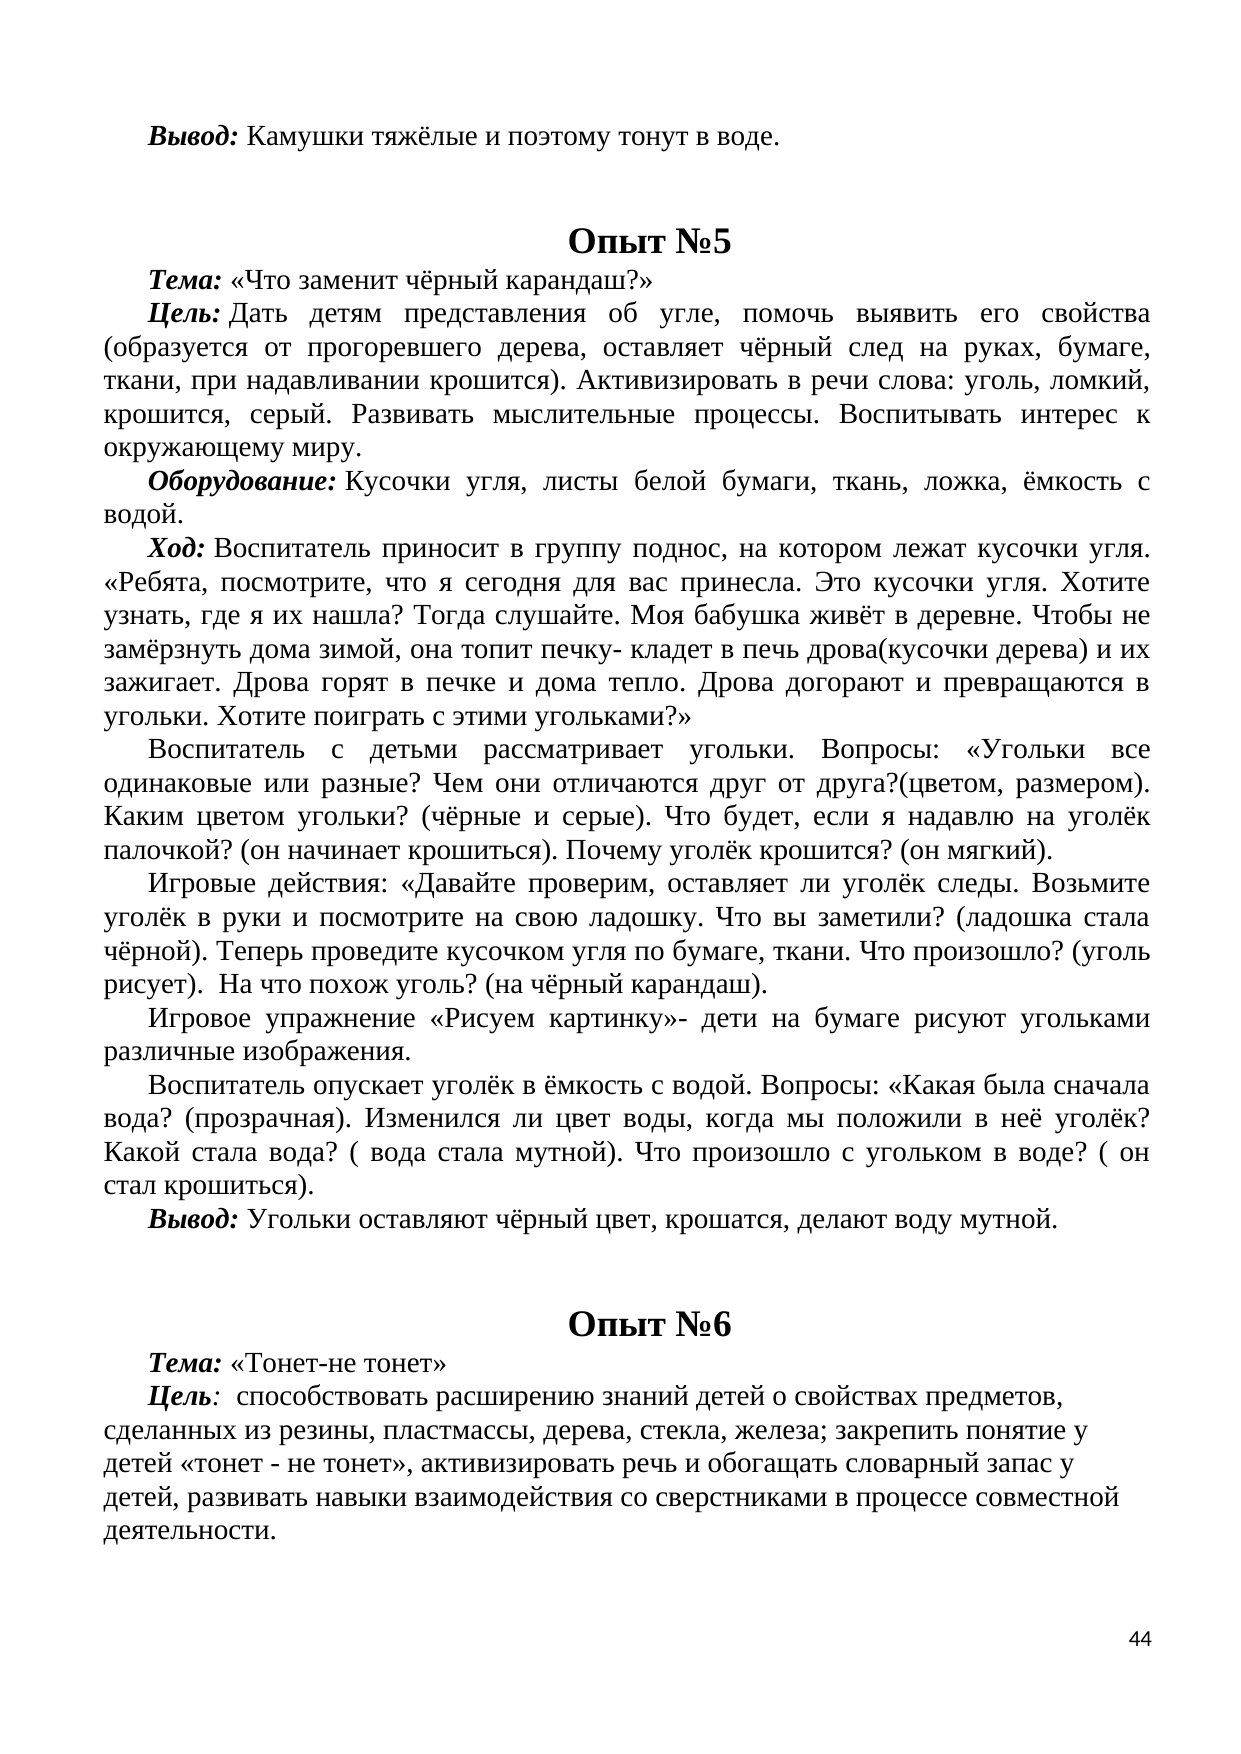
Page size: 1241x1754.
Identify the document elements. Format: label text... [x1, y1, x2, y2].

text Вывод: Угольки оставляют чёрный цвет, крошатся, делают воду мутной. [103, 1201, 1152, 1234]
text Воспитатель с детьми рассматривает угольки. Вопросы: «Угольки все одинаковые или разные? Чем они отличаются друг от друга?(цветом, размером). Каким цветом угольки? (чёрные и серые). Что будет, если я надавлю на уголёк палочкой? (он начинает крошиться). Почему уголёк крошится? (он мягкий). [103, 731, 1152, 866]
text Ход: Воспитатель приносит в группу поднос, на котором лежат кусочки угля. «Ребята, посмотрите, что я сегодня для вас принесла. Это кусочки угля. Хотите узнать, где я их нашла? Тогда слушайте. Моя бабушка живёт в деревне. Чтобы не замёрзнуть дома зимой, она топит печку- кладет в печь дрова(кусочки дерева) и их зажигает. Дрова горят в печке и дома тепло. Дрова догорают и превращаются в угольки. Хотите поиграть с этими угольками?» [103, 530, 1152, 731]
text Тема: «Что заменит чёрный карандаш?» [103, 262, 1152, 295]
text Опыт №5 [103, 219, 1152, 262]
text Цель: способствовать расширению знаний детей о свойствах предметов, сделанных из резины, пластмассы, дерева, стекла, железа; закрепить понятие у детей «тонет - не тонет», активизировать речь и обогащать словарный запас у детей, развивать навыки взаимодействия со сверстниками в процессе совместной деятельности. [103, 1378, 1152, 1546]
text Цель: Дать детям представления об угле, помочь выявить его свойства (образуется от прогоревшего дерева, оставляет чёрный след на руках, бумаге, ткани, при надавливании крошится). Активизировать в речи слова: уголь, ломкий, крошится, серый. Развивать мыслительные процессы. Воспитывать интерес к окружающему миру. [103, 295, 1152, 463]
text Игровые действия: «Давайте проверим, оставляет ли уголёк следы. Возьмите уголёк в руки и посмотрите на свою ладошку. Что вы заметили? (ладошка стала чёрной). Теперь проведите кусочком угля по бумаге, ткани. Что произошло? (уголь рисует). На что похож уголь? (на чёрный карандаш). [103, 866, 1152, 1000]
text Оборудование: Кусочки угля, листы белой бумаги, ткань, ложка, ёмкость с водой. [103, 463, 1152, 530]
text Игровое упражнение «Рисуем картинку»- дети на бумаге рисуют угольками различные изображения. [103, 1000, 1152, 1067]
text Воспитатель опускает уголёк в ёмкость с водой. Вопросы: «Какая была сначала вода? (прозрачная). Изменился ли цвет воды, когда мы положили в неё уголёк? Какой стала вода? ( вода стала мутной). Что произошло с угольком в воде? ( он стал крошиться). [103, 1067, 1152, 1201]
text Вывод: Камушки тяжёлые и поэтому тонут в воде. [103, 118, 1152, 152]
text Опыт №6 [103, 1302, 1152, 1345]
text Тема: «Тонет-не тонет» [103, 1345, 1152, 1378]
